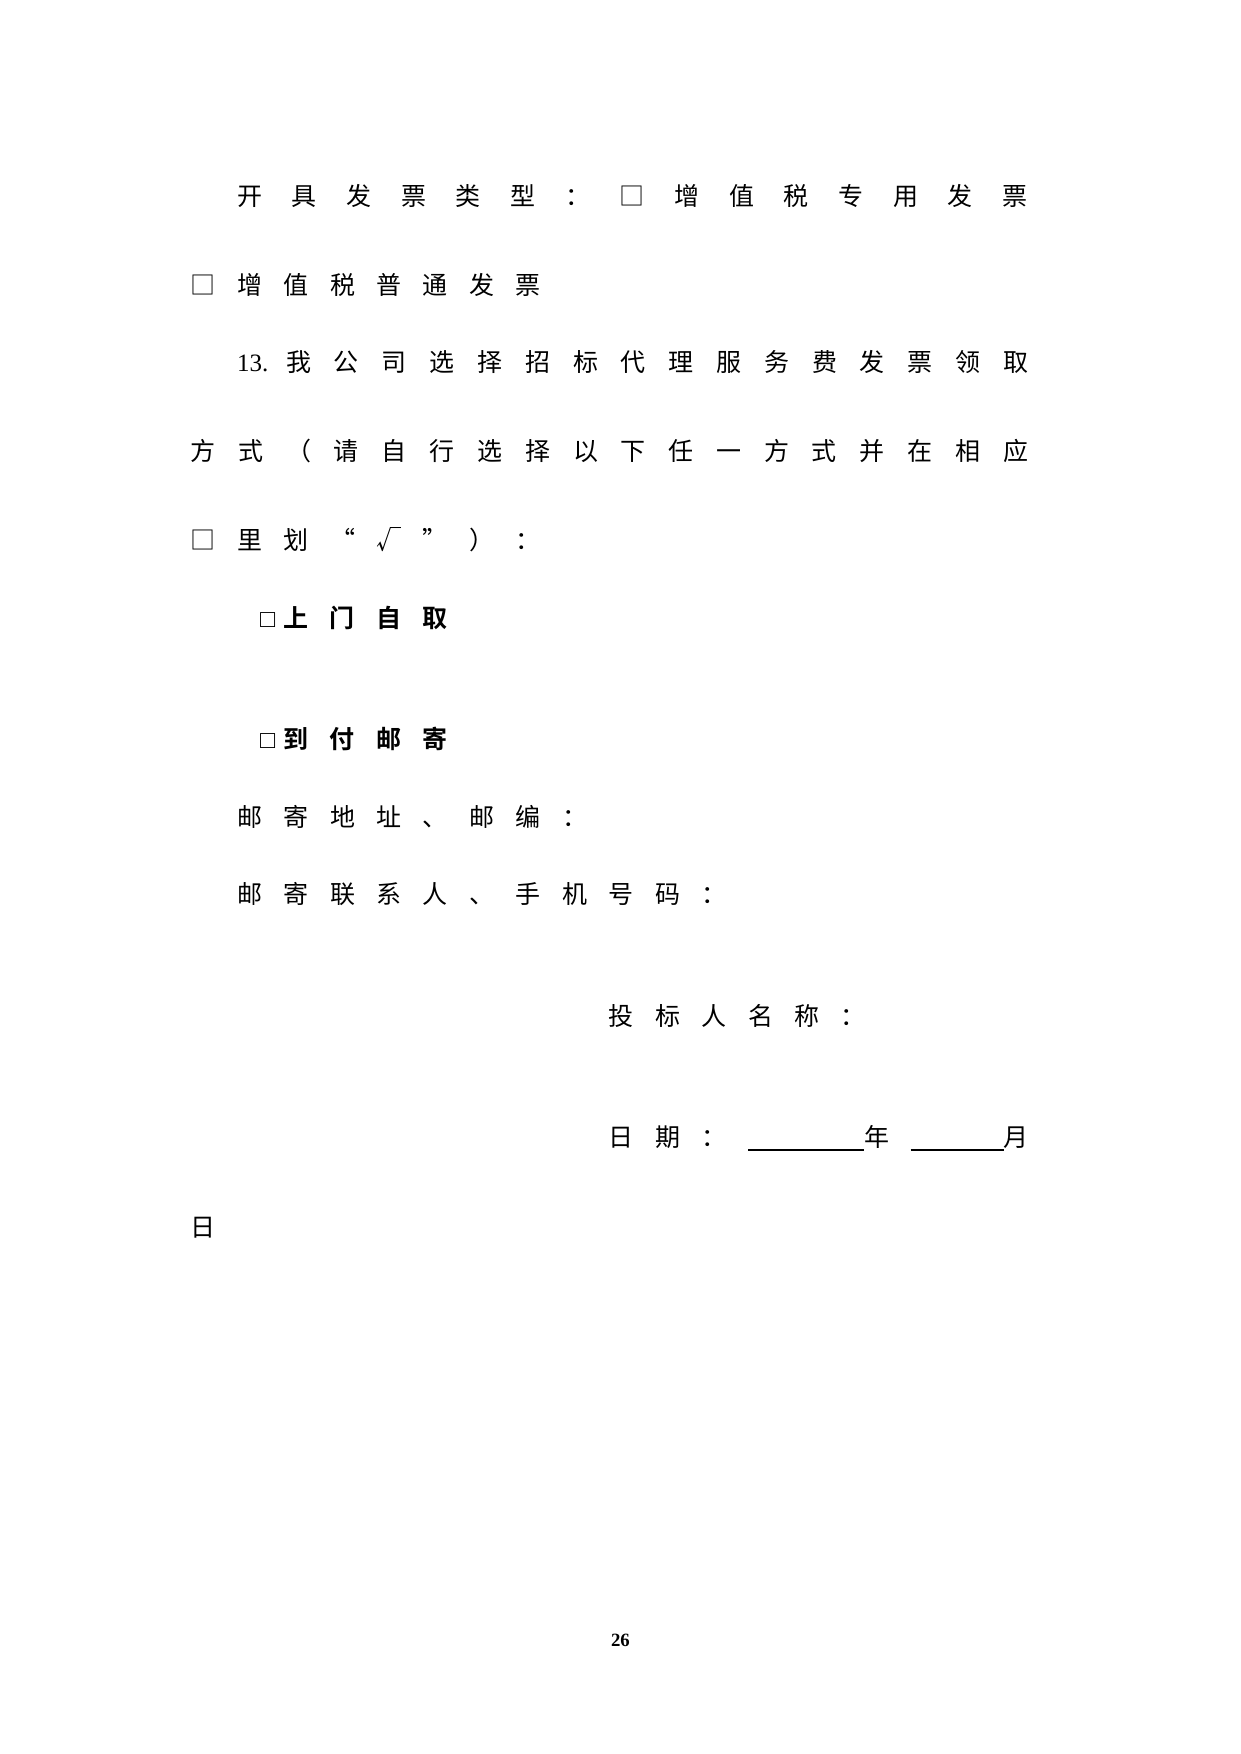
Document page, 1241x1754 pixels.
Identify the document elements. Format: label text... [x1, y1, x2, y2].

text 开具发票类型：□增值税专用发票 □增值税普通发票 [190, 164, 1050, 313]
text 13. 我公司选择招标代理服务费发票领取方式（请自行选择以下任一方式并在相应□里划“√”）： [190, 331, 1050, 568]
text 日期： 年 月 日 [190, 1106, 1050, 1255]
text 邮寄地址、邮编： [190, 786, 1050, 845]
text 邮寄联系人、手机号码： [190, 863, 1050, 923]
text □上门自取 [190, 587, 1050, 646]
text □到付邮寄 [190, 708, 1050, 768]
text 投标人名称： [190, 985, 1050, 1044]
